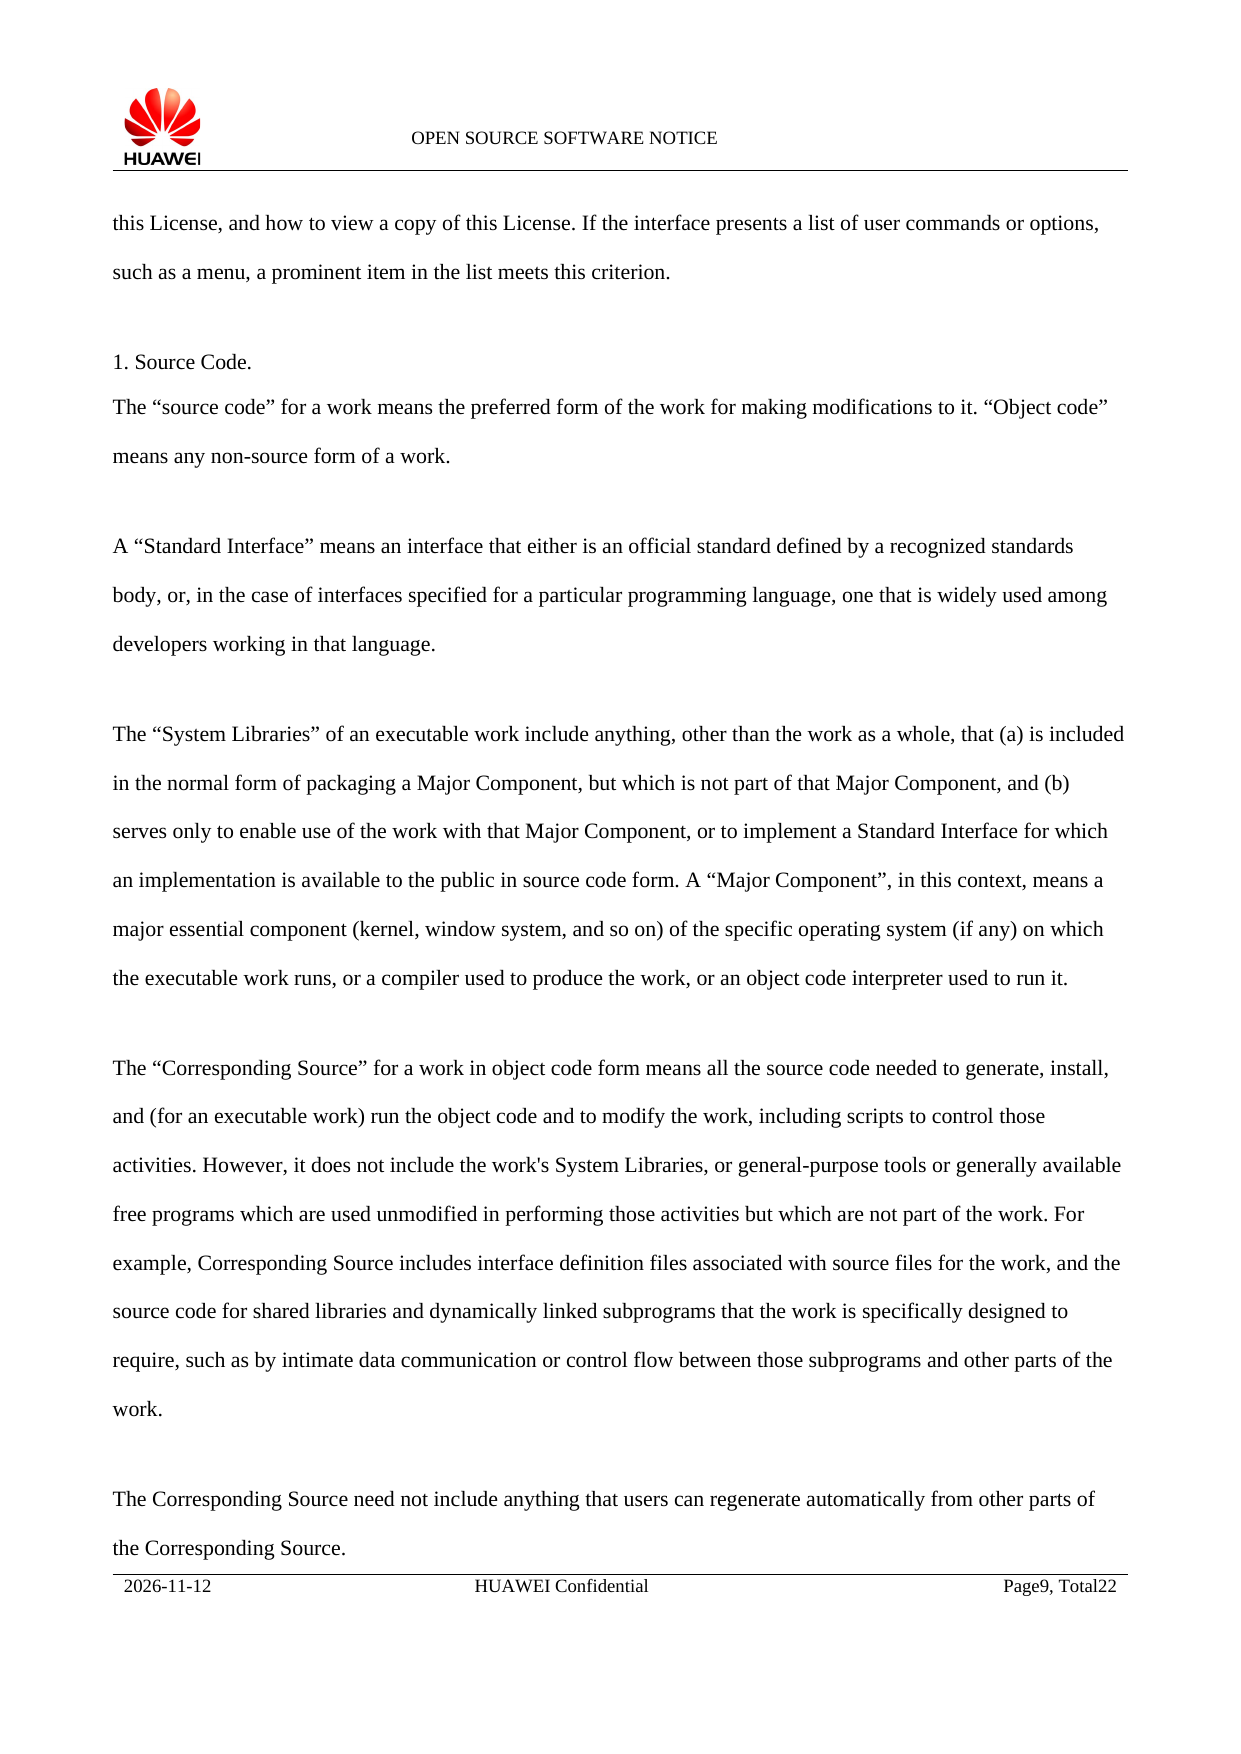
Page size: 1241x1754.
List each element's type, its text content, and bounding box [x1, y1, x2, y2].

text The “Corresponding Source” for a work in object code form means all the source code needed to generate, install, and (for an executable work) run the object code and to modify the work, including scripts to control those activities. However, it does not include the work's System Libraries, or general-purpose tools or generally available free programs which are used unmodified in performing those activities but which are not part of the work. For example, Corresponding Source includes interface definition files associated with source files for the work, and the source code for shared libraries and dynamically linked subprograms that the work is specifically designed to require, such as by intimate data communication or control flow between those subprograms and other parts of the work. [112, 1051, 1128, 1425]
text A “Standard Interface” means an interface that either is an official standard defined by a recognized standards body, or, in the case of interfaces specified for a particular programming language, one that is widely used among developers working in that language. [112, 529, 1128, 659]
text The Corresponding Source need not include anything that users can regenerate automatically from other parts of the Corresponding Source. [112, 1482, 1128, 1564]
text The “System Libraries” of an executable work include anything, other than the work as a whole, that (a) is included in the normal form of packaging a Major Component, but which is not part of that Major Component, and (b) serves only to enable use of the work with that Major Component, or to implement a Standard Interface for which an implementation is available to the public in source code form. A “Major Component”, in this context, means a major essential component (kernel, window system, and so on) of the specific operating system (if any) on which the executable work runs, or a compiler used to produce the work, or an object code interpreter used to run it. [112, 717, 1128, 993]
text The “source code” for a work means the preferred form of the work for making modifications to it. “Object code” means any non-source form of a work. [112, 390, 1128, 472]
text 1. Source Code. [112, 345, 1128, 378]
picture [124, 88, 201, 165]
